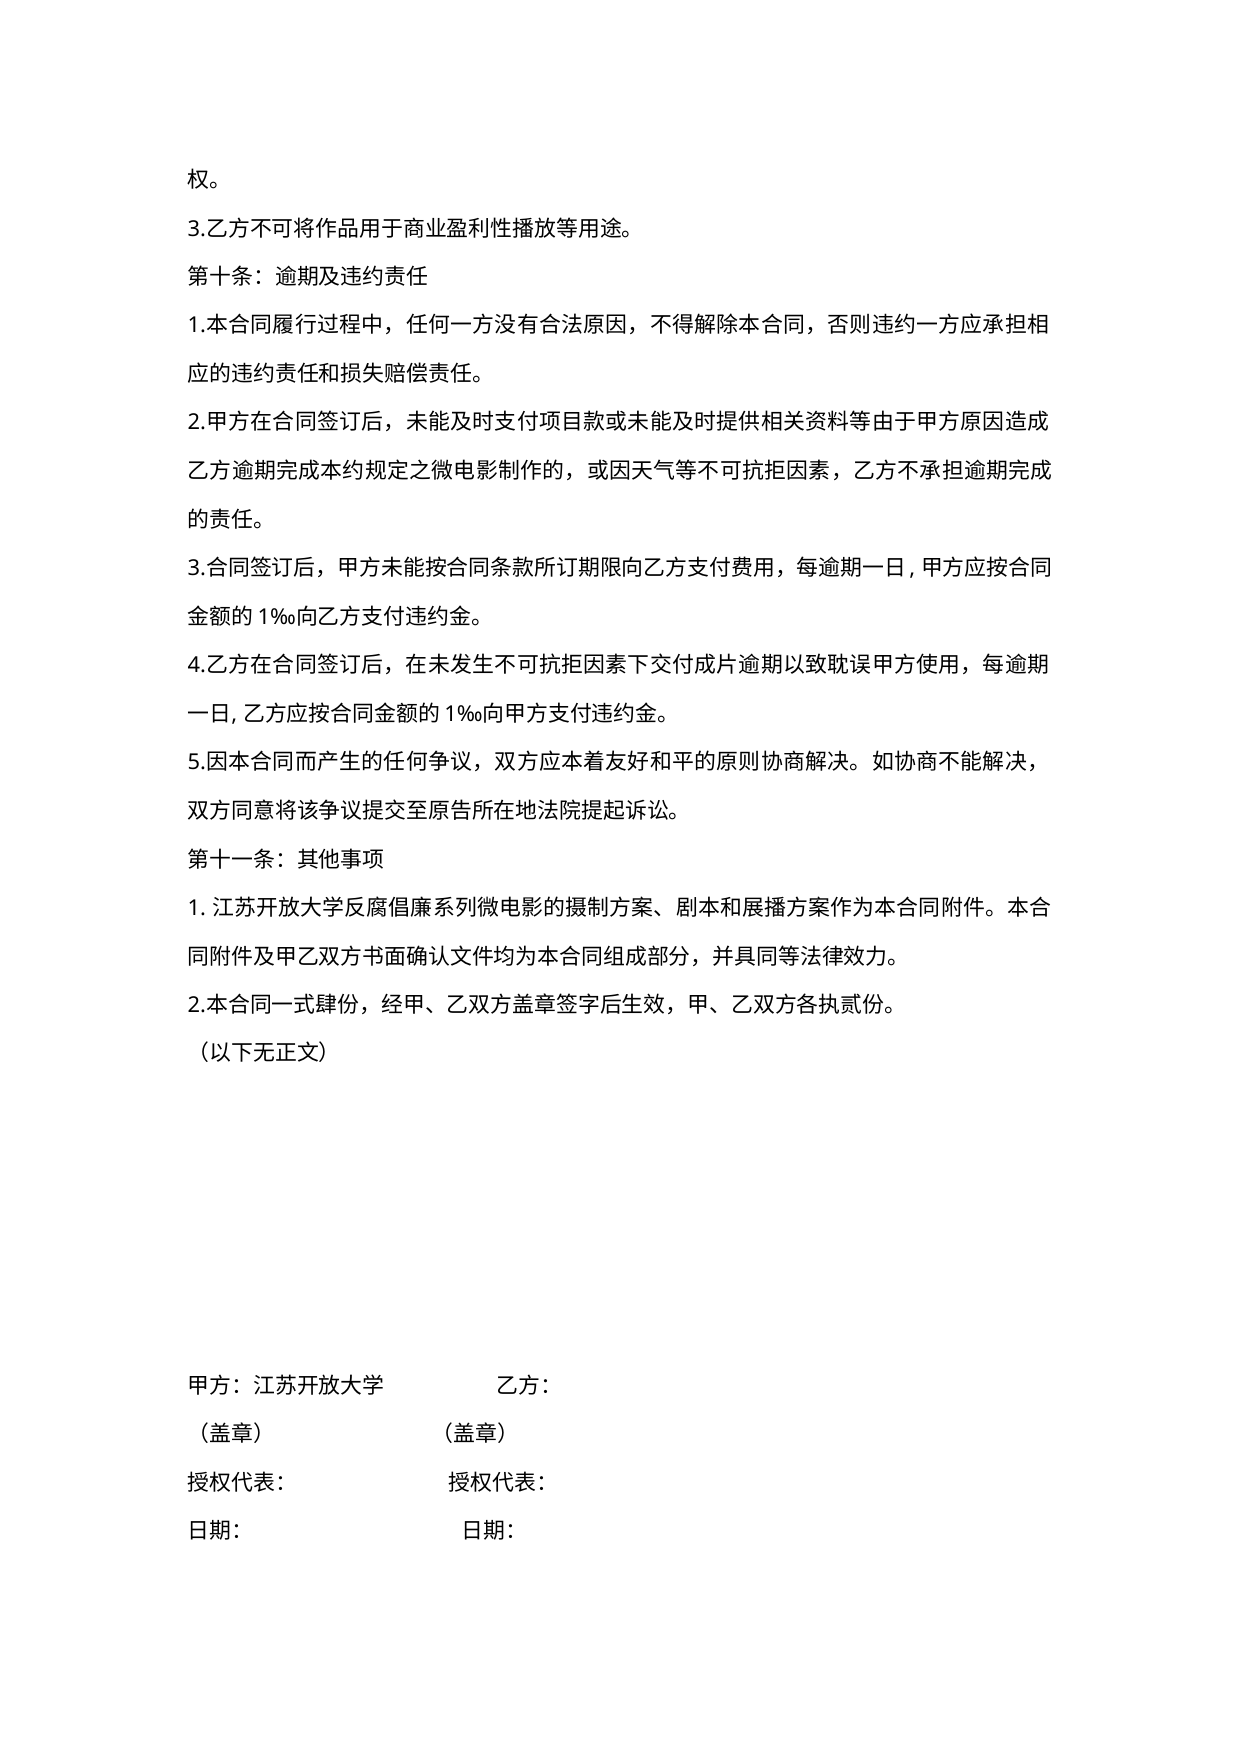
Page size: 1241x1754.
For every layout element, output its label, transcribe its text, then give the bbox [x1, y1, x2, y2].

text 3.合同签订后，甲方未能按合同条款所订期限向乙方支付费用，每逾期一日, 甲方应按合同金额的1‰向乙方支付违约金。 [187, 550, 1053, 631]
text 2.本合同一式肆份，经甲、乙双方盖章签字后生效，甲、乙双方各执贰份。 [187, 987, 1053, 1019]
text 甲方：江苏开放大学 乙方： [187, 1368, 1053, 1400]
text （盖章） （盖章） [187, 1416, 1053, 1448]
text （以下无正文） [187, 1035, 1053, 1067]
text 1.本合同履行过程中，任何一方没有合法原因，不得解除本合同，否则违约一方应承担相应的违约责任和损失赔偿责任。 [187, 307, 1053, 388]
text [187, 162, 1053, 194]
text 5.因本合同而产生的任何争议，双方应本着友好和平的原则协商解决。如协商不能解决，双方同意将该争议提交至原告所在地法院提起诉讼。 [187, 744, 1053, 825]
text 4.乙方在合同签订后，在未发生不可抗拒因素下交付成片逾期以致耽误甲方使用，每逾期一日, 乙方应按合同金额的1‰向甲方支付违约金。 [187, 647, 1053, 728]
text 授权代表： 授权代表： [187, 1464, 1053, 1497]
text 第十一条：其他事项 [187, 841, 1053, 874]
text 2.甲方在合同签订后，未能及时支付项目款或未能及时提供相关资料等由于甲方原因造成乙方逾期完成本约规定之微电影制作的，或因天气等不可抗拒因素，乙方不承担逾期完成的责任。 [187, 404, 1053, 534]
text 日期： 日期： [187, 1513, 1053, 1545]
text 第十条：逾期及违约责任 [187, 259, 1053, 291]
text 1. 江苏开放大学反腐倡廉系列微电影的摄制方案、剧本和展播方案作为本合同附件。本合同附件及甲乙双方书面确认文件均为本合同组成部分，并具同等法律效力。 [187, 889, 1053, 971]
text 3.乙方不可将作品用于商业盈利性播放等用途。 [187, 210, 1053, 243]
